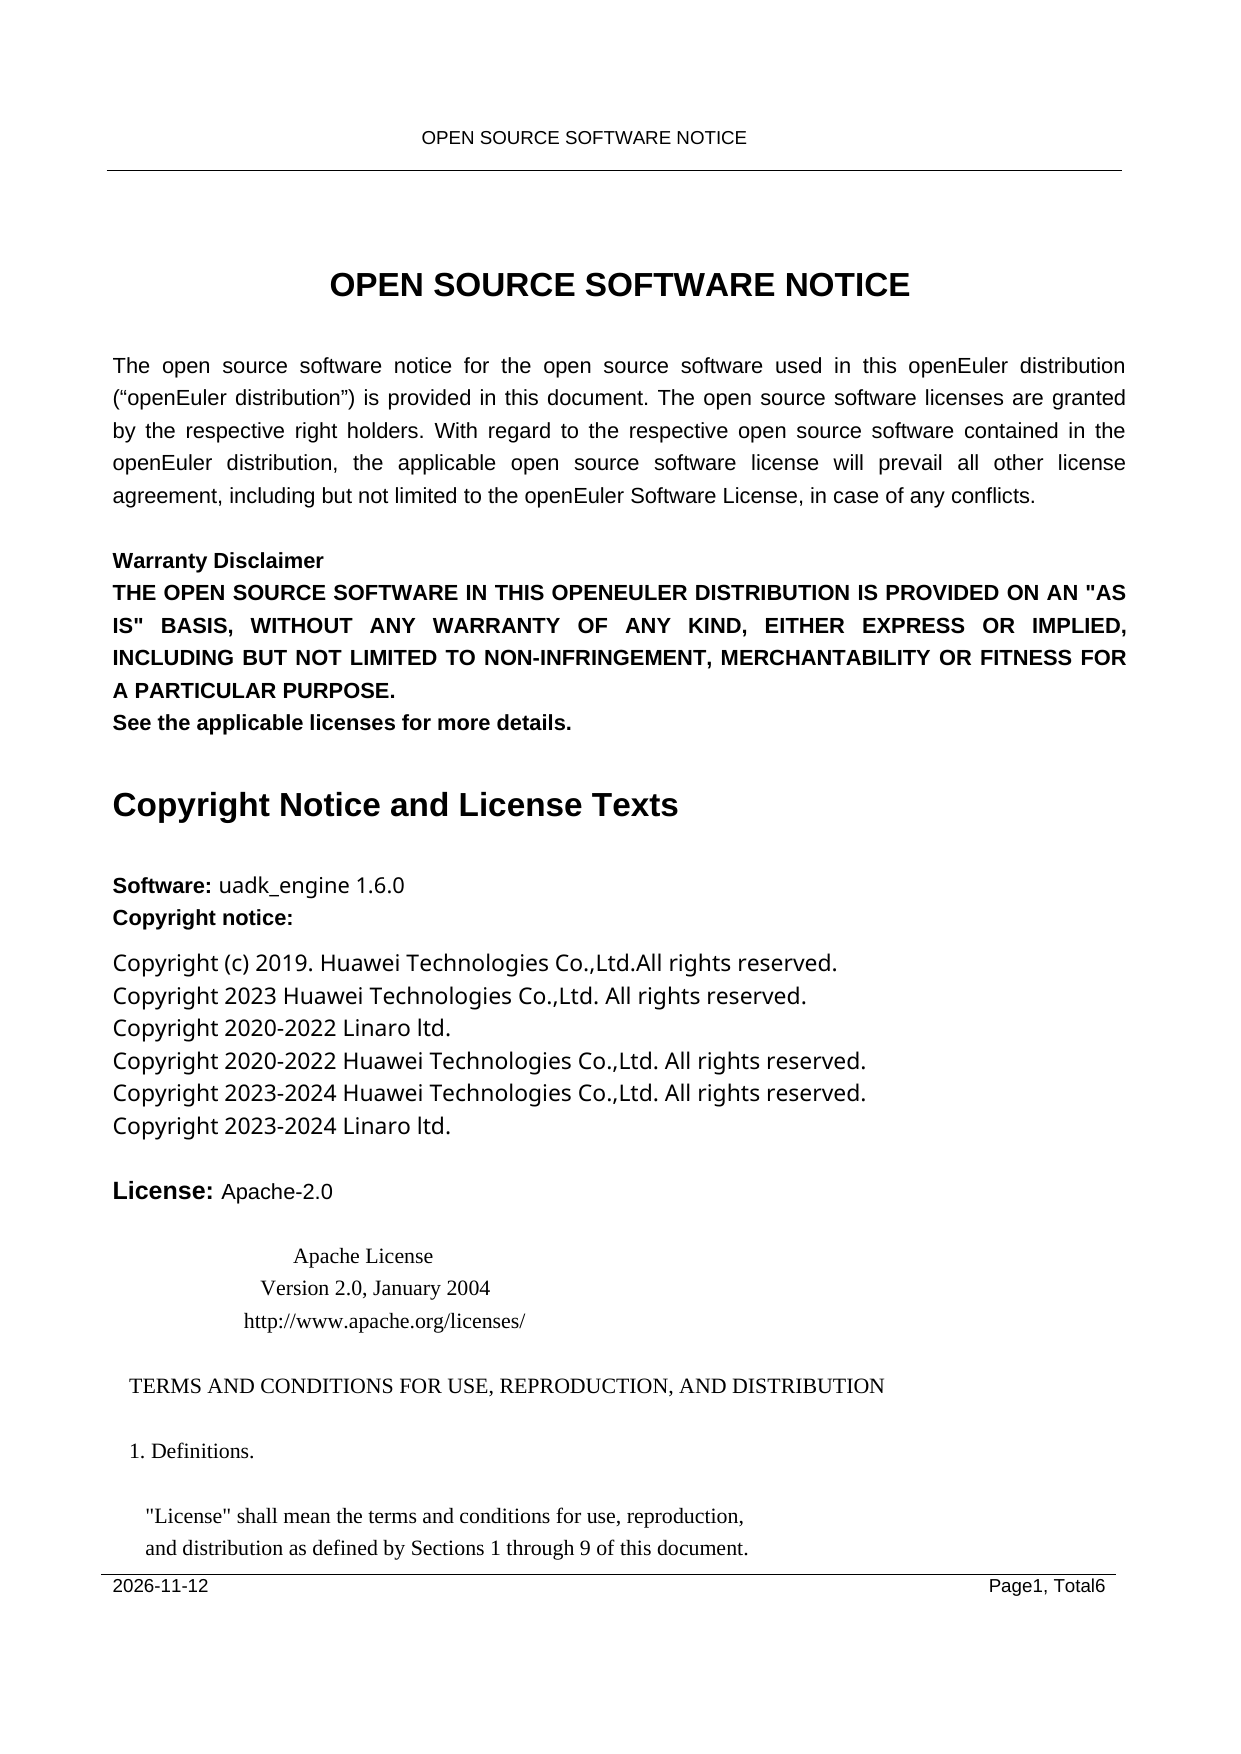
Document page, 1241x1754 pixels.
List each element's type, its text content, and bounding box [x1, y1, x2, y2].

text THE OPEN SOURCE SOFTWARE IN THIS OPENEULER DISTRIBUTION IS PROVIDED ON AN "AS IS" BASIS, WITHOUT ANY WARRANTY OF ANY KIND, EITHER EXPRESS OR IMPLIED, INCLUDING BUT NOT LIMITED TO NON-INFRINGEMENT, MERCHANTABILITY OR FITNESS FOR A PARTICULAR PURPOSE. See the applicable licenses for more details. [112, 576, 1128, 739]
title Software: uadk_engine 1.6.0 [112, 869, 1128, 901]
text Copyright notice: [112, 901, 1128, 934]
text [112, 1207, 1128, 1564]
text Copyright Notice and License Texts [112, 771, 1128, 836]
text The open source software notice for the open source software used in this openEuler distribution (“openEuler distribution”) is provided in this document. The open source software licenses are granted by the respective right holders. With regard to the respective open source software contained in the openEuler distribution, the applicable open source software license will prevail all other license agreement, including but not limited to the openEuler Software License, in case of any conflicts. [112, 349, 1128, 511]
text License: Apache-2.0 [112, 1174, 1128, 1207]
text Warranty Disclaimer [112, 544, 1128, 576]
text OPEN SOURCE SOFTWARE NOTICE [112, 251, 1128, 316]
text Copyright (c) 2019. Huawei Technologies Co.,Ltd.All rights reserved. Copyright 2023 Huawei Technologies Co.,Ltd. All rights reserved. Copyright 2020-2022 Linaro ltd. Copyright 2020-2022 Huawei Technologies Co.,Ltd. All rights reserved. Copyright 2023-2024 Huawei Technologies Co.,Ltd. All rights reserved. Copyright 2023-2024 Linaro ltd. [112, 947, 1128, 1174]
